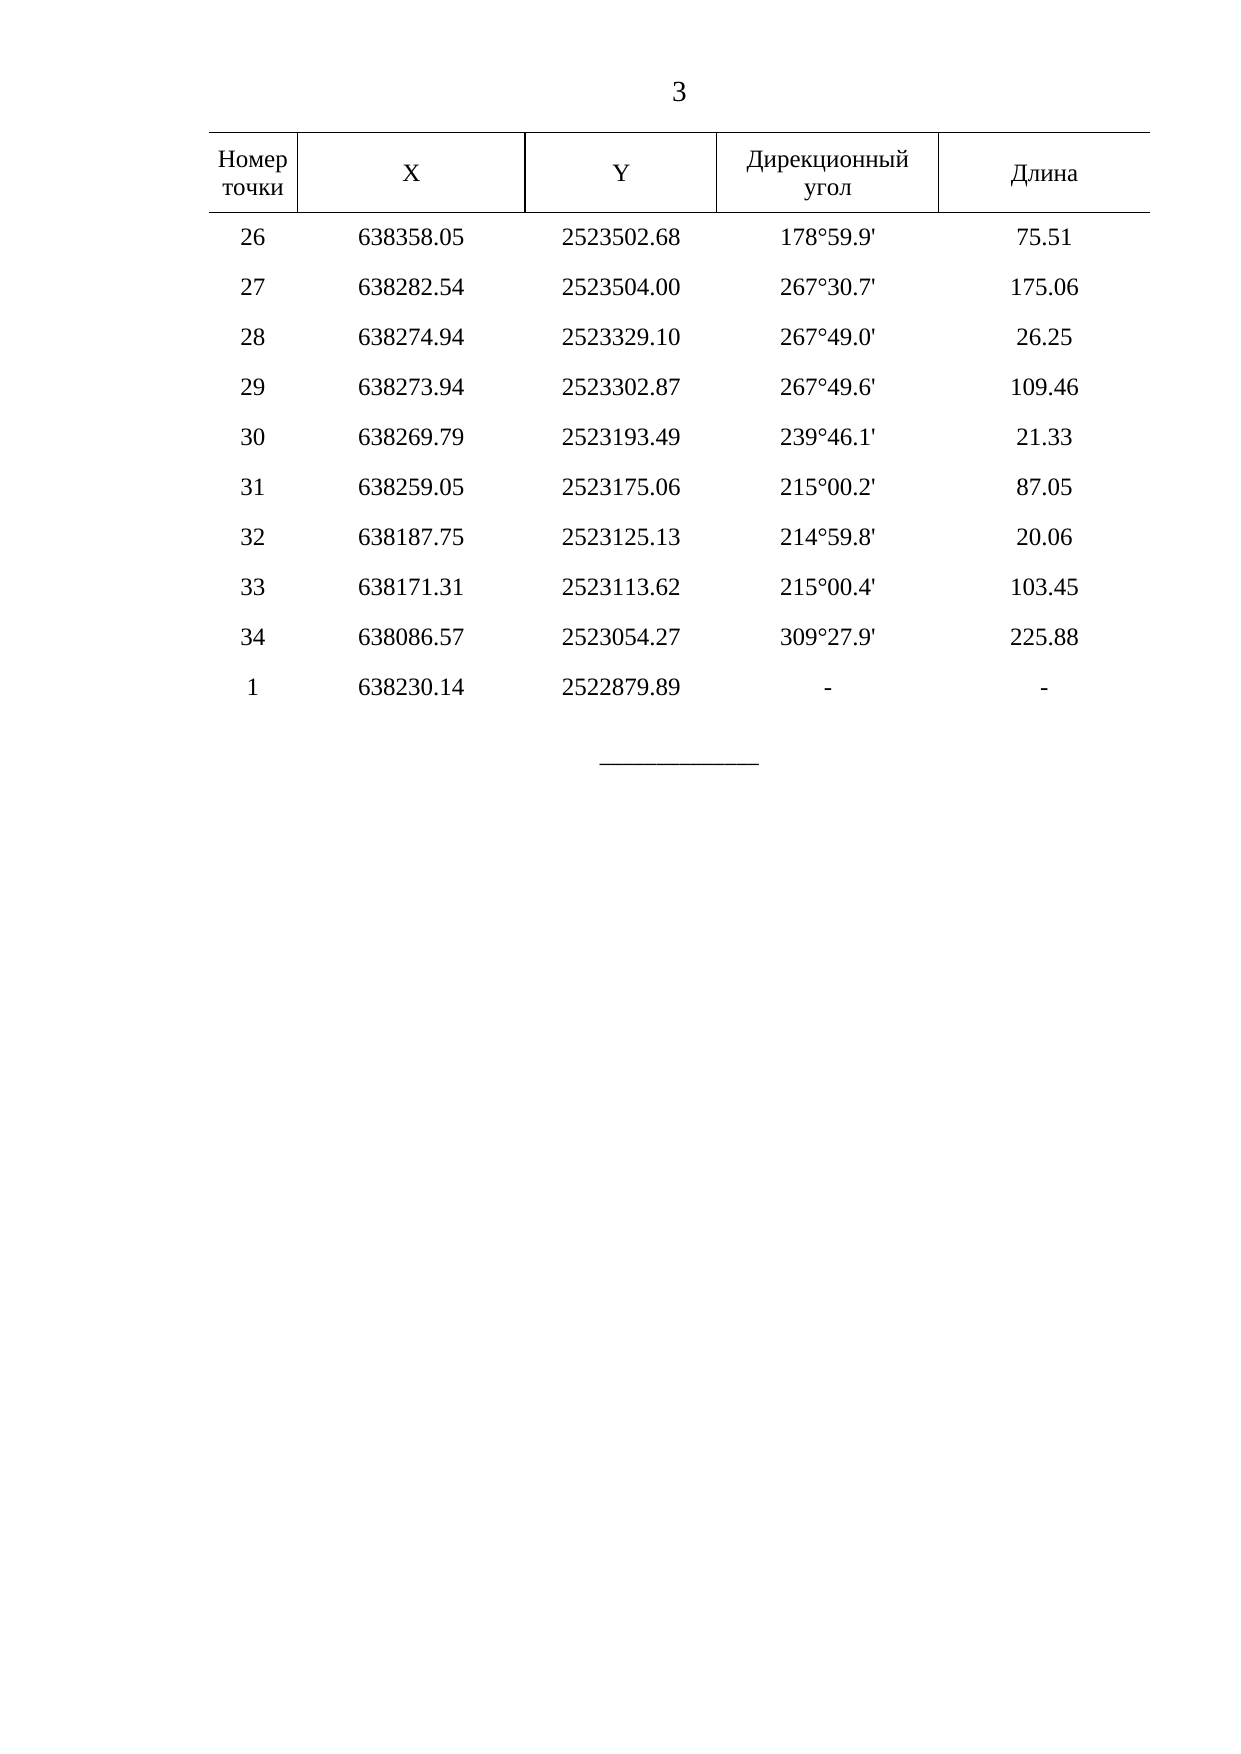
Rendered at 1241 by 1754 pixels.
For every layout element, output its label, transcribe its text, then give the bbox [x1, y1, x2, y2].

table_header Номер точки [209, 133, 297, 212]
table_header Дирекционный угол [717, 133, 938, 212]
table_cell 2522879.89 [525, 662, 717, 712]
table_cell 638187.75 [297, 512, 525, 562]
table_cell 638259.05 [297, 462, 525, 512]
table_cell 638171.31 [297, 562, 525, 612]
table_cell 32 [209, 512, 297, 562]
table_cell 2523329.10 [525, 312, 717, 362]
table_cell 2523193.49 [525, 412, 717, 462]
table_cell 638269.79 [297, 412, 525, 462]
table_header Y [526, 133, 716, 212]
table_cell 20.06 [939, 512, 1150, 562]
table_cell 26.25 [939, 312, 1150, 362]
table_cell 2523502.68 [525, 213, 717, 262]
table_cell 239°46.1' [717, 412, 938, 462]
table_cell 27 [209, 262, 297, 312]
table_cell 21.33 [939, 412, 1150, 462]
table_cell - [717, 662, 938, 712]
table_cell 87.05 [939, 462, 1150, 512]
table_cell 309°27.9' [717, 612, 938, 662]
table_cell 2523175.06 [525, 462, 717, 512]
table_cell 31 [209, 462, 297, 512]
table_cell 175.06 [939, 262, 1150, 312]
table_cell 225.88 [939, 612, 1150, 662]
table_cell 28 [209, 312, 297, 362]
table_cell 2523054.27 [525, 612, 717, 662]
table_cell 267°49.0' [717, 312, 938, 362]
table_cell 109.46 [939, 362, 1150, 412]
table_cell 2523504.00 [525, 262, 717, 312]
table_cell 638274.94 [297, 312, 525, 362]
table_cell 2523125.13 [525, 512, 717, 562]
table_cell 34 [209, 612, 297, 662]
table_cell 215°00.4' [717, 562, 938, 612]
table_cell 638273.94 [297, 362, 525, 412]
table_cell 2523113.62 [525, 562, 717, 612]
table_cell 267°30.7' [717, 262, 938, 312]
table_cell - [939, 662, 1150, 712]
table_header Длина [939, 133, 1150, 212]
table_cell 267°49.6' [717, 362, 938, 412]
table_cell 33 [209, 562, 297, 612]
table_cell 30 [209, 412, 297, 462]
table_cell 1 [209, 662, 297, 712]
table_cell 178°59.9' [717, 213, 938, 262]
table_cell 638086.57 [297, 612, 525, 662]
table_header X [298, 133, 524, 212]
table_cell 103.45 [939, 562, 1150, 612]
table_cell 638230.14 [297, 662, 525, 712]
table_cell 214°59.8' [717, 512, 938, 562]
table_cell 75.51 [939, 213, 1150, 262]
table_cell 638358.05 [297, 213, 525, 262]
table_cell 638282.54 [297, 262, 525, 312]
table_cell 26 [209, 213, 297, 262]
text ______________ [177, 740, 1181, 768]
table_cell 29 [209, 362, 297, 412]
table_cell 2523302.87 [525, 362, 717, 412]
table_cell 215°00.2' [717, 462, 938, 512]
